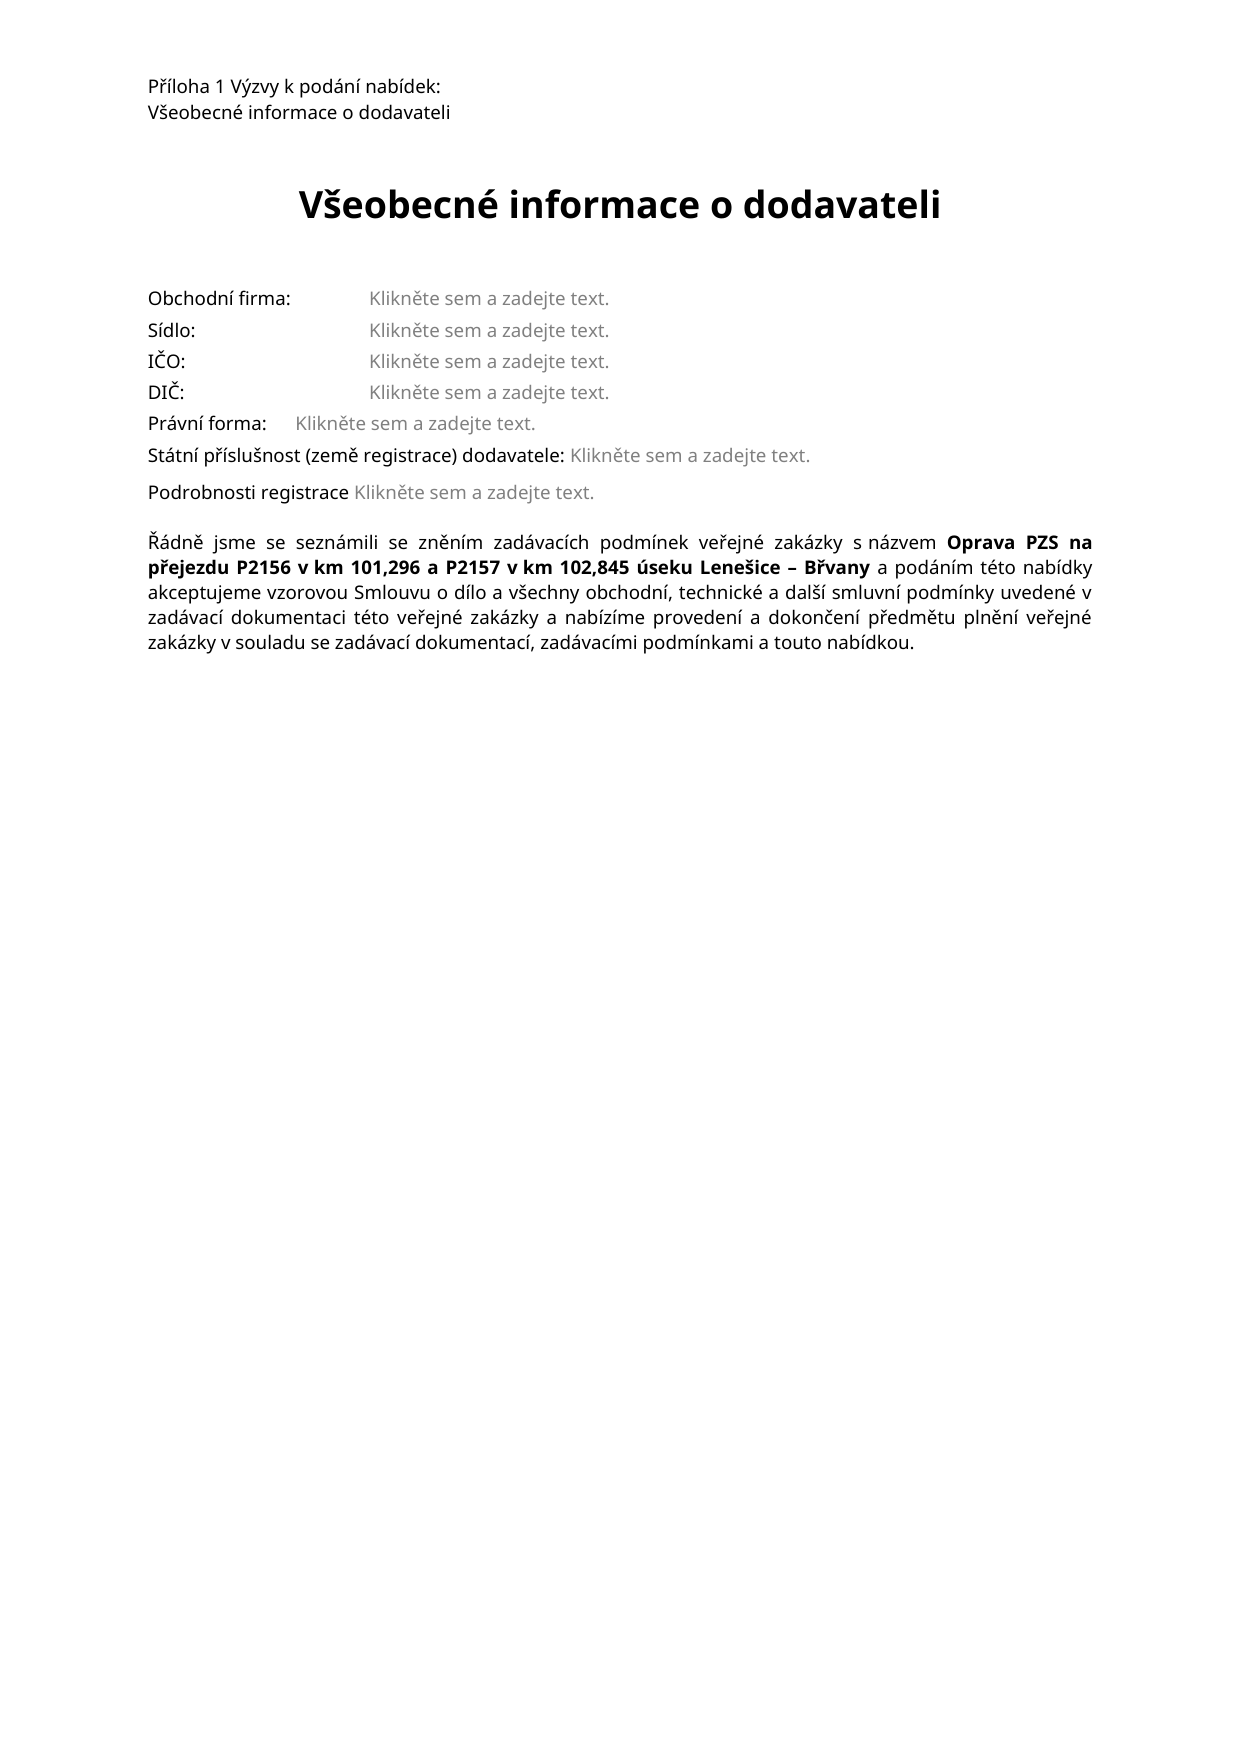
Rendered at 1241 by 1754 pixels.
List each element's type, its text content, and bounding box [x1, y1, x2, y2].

text Sídlo: [148, 317, 1093, 342]
text IČO: [148, 348, 1093, 373]
text Státní příslušnost (země registrace) dodavatele: [148, 442, 1093, 467]
text Řádně jsme se seznámili se zněním zadávacích podmínek veřejné zakázky s názvem Oprava PZS na přejezdu P2156 v km 101,296 a P2157 v km 102,845 úseku Lenešice – Břvany a podáním této nabídky akceptujeme vzorovou Smlouvu o dílo a všechny obchodní, technické a další smluvní podmínky uvedené v zadávací dokumentaci této veřejné zakázky a nabízíme provedení a dokončení předmětu plnění veřejné zakázky v souladu se zadávací dokumentací, zadávacími podmínkami a touto nabídkou. [148, 529, 1093, 654]
text Podrobnosti registrace [148, 479, 1093, 504]
text Obchodní firma: [148, 286, 1093, 311]
text DIČ: [148, 379, 1093, 404]
title Všeobecné informace o dodavateli [148, 178, 1093, 229]
text Právní forma: [148, 411, 1093, 436]
